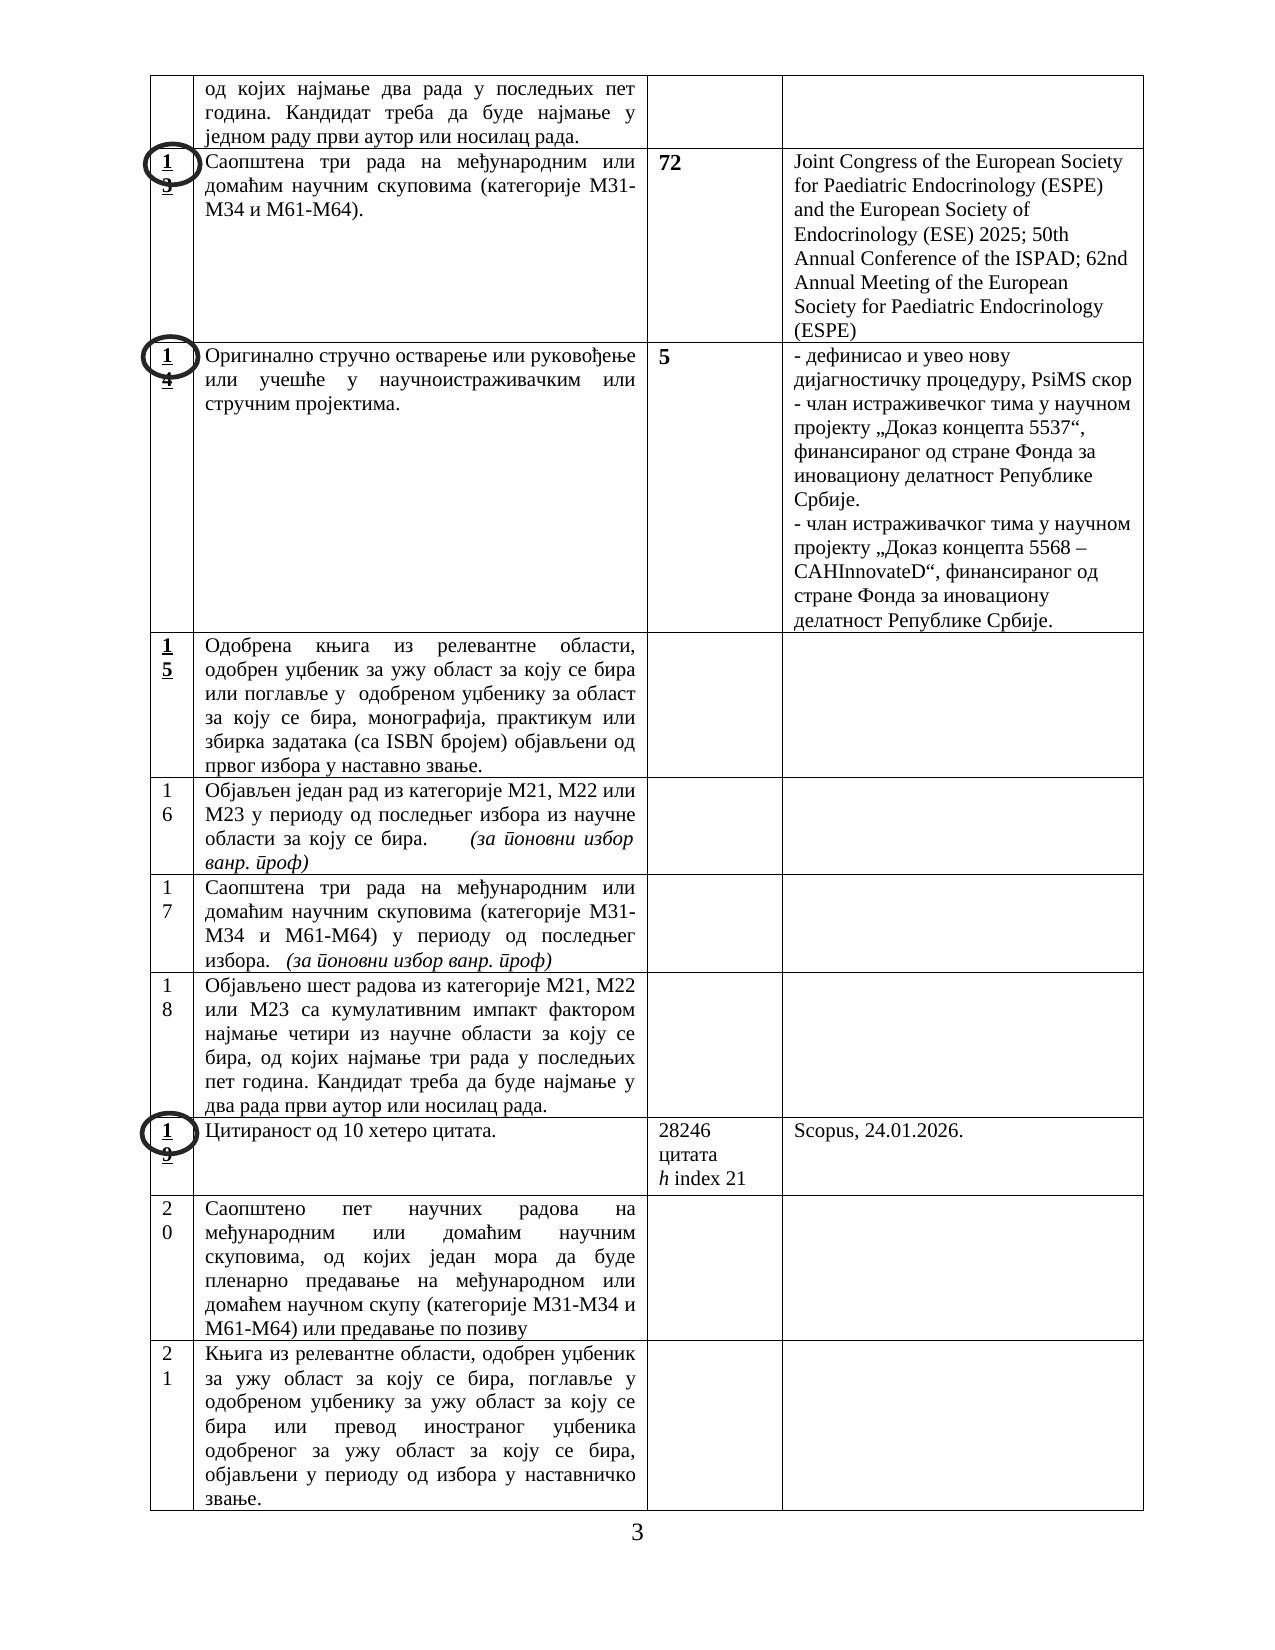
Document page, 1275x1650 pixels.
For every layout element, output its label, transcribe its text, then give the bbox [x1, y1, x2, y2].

table_cell [648, 778, 782, 874]
table_cell 18 [151, 973, 193, 1117]
table_cell 20 [151, 1196, 193, 1340]
table_cell 5 [648, 343, 782, 632]
table_cell 14 [151, 343, 193, 374]
table_cell 12 [151, 76, 193, 147]
table_cell Оригинално стручно остварење или руковођење или учешће у научноистраживачким или стручним пројектима. [194, 343, 647, 632]
table_cell 72 [648, 149, 782, 342]
table_cell [648, 1196, 782, 1340]
table_cell [648, 973, 782, 1117]
table_cell 15 [151, 633, 193, 777]
table_cell Саопштена три рада на међународним или домаћим научним скуповима (категорије М31-М34 и М61-М64) у периоду од последњег избора. (за поновни избор ванр. проф) [194, 875, 647, 972]
table_cell [783, 1196, 1143, 1340]
table_cell [783, 778, 1143, 874]
table_cell [783, 1341, 1143, 1510]
table_cell [783, 973, 1143, 1117]
table_cell 17 [151, 875, 193, 972]
table_cell Књига из релевантне области, одобрен уџбеник за ужу област за коју се бира, поглавље у одобреном уџбенику за ужу област за коју се бира или превод иностраног уџбеника одобреног за ужу област за коју се бира, објављени у периоду од избора у наставничко звање. [194, 1341, 647, 1510]
table_cell - дефинисао и увео нову дијагностичку процедуру, PsiMS скор - члан истраживечког тима у научном пројекту „Доказ концепта 5537“, финансираног од стране Фонда за иновациону делатност Републике Србије. - члан истраживачког тима у научном пројекту „Доказ концепта 5568 – CAHInnovateD“, финансираног од стране Фонда за иновациону делатност Републике Србије. [783, 343, 1143, 632]
table_cell Цитираност од 10 хетеро цитата. [194, 1118, 647, 1195]
table_cell Joint Congress of the European Society for Paediatric Endocrinology (ESPE) and the European Society of Endocrinology (ESE) 2025; 50th Annual Conference of the ISPAD; 62nd Annual Meeting of the European Society for Paediatric Endocrinology (ESPE) [783, 149, 1143, 342]
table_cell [194, 76, 647, 148]
table_cell Саопштено пет научних радова на међународним или домаћим научним скуповима, од којих један мора да буде пленарно предавање на међународном или домаћем научном скупу (категорије М31-М34 и М61-М64) или предавање по позиву [194, 1196, 647, 1340]
table_cell Објављен један рад из категорије М21, М22 или М23 у периоду од последњег избора из научне области за коју се бира. (за поновни избор ванр. проф) [194, 778, 647, 874]
table_cell [783, 633, 1143, 777]
table_cell 13 [151, 181, 193, 341]
table_cell Одобрена књига из релевантне области, одобрен уџбеник за ужу област за коју се бира или поглавље у одобреном уџбенику за област за коју се бира, монографија, практикум или збирка задатака (са ISBN бројем) објављени од првог избора у наставно звање. [194, 633, 647, 777]
table_cell 14 [151, 373, 193, 632]
table_cell [648, 1341, 782, 1510]
table_cell 19 [151, 1118, 193, 1151]
table_cell [648, 633, 782, 777]
table_cell 21 [151, 1341, 193, 1510]
table_cell [783, 76, 1143, 148]
table_cell 28246 цитата h index 21 [648, 1118, 782, 1195]
table_cell Саопштена три рада на међународним или домаћим научним скуповима (категорије М31-М34 и М61-М64). [194, 149, 647, 342]
table_cell [648, 76, 782, 148]
table_cell [783, 875, 1143, 972]
table_cell [648, 875, 782, 972]
table_cell Објављено шест радова из категорије М21, М22 или М23 са кумулативним импакт фактором најмање четири из научне области за коју се бира, од којих најмање три рада у последњих пет година. Кандидат треба да буде најмање у два рада први аутор или носилац рада. [194, 973, 647, 1117]
table_cell 16 [151, 778, 193, 874]
table_cell Scopus, 24.01.2026. [783, 1118, 1143, 1195]
table_cell 19 [151, 1149, 193, 1195]
table_cell 13 [151, 149, 193, 182]
